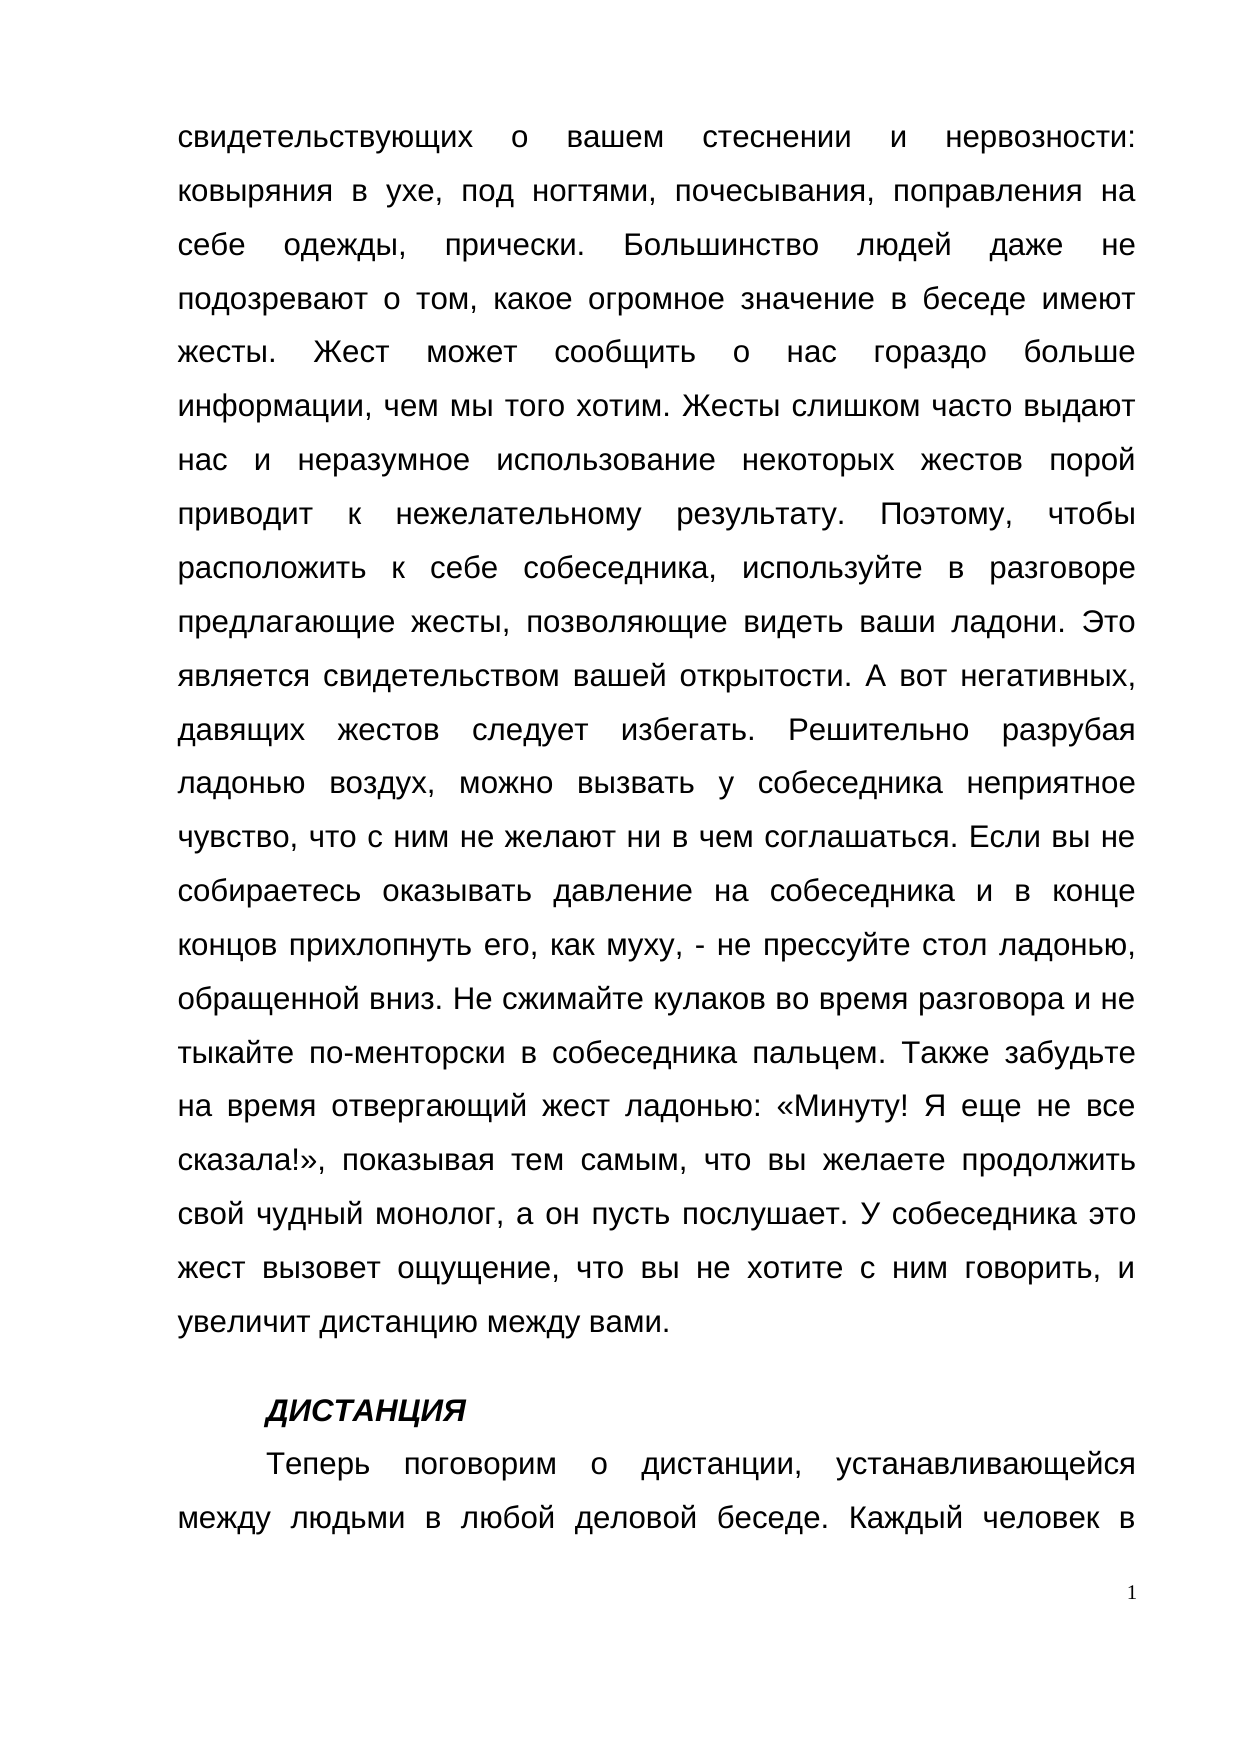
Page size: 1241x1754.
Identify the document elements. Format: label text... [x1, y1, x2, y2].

subtitle ДИСТАНЦИЯ [177, 1392, 1137, 1428]
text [177, 118, 1137, 1339]
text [177, 1445, 1137, 1534]
